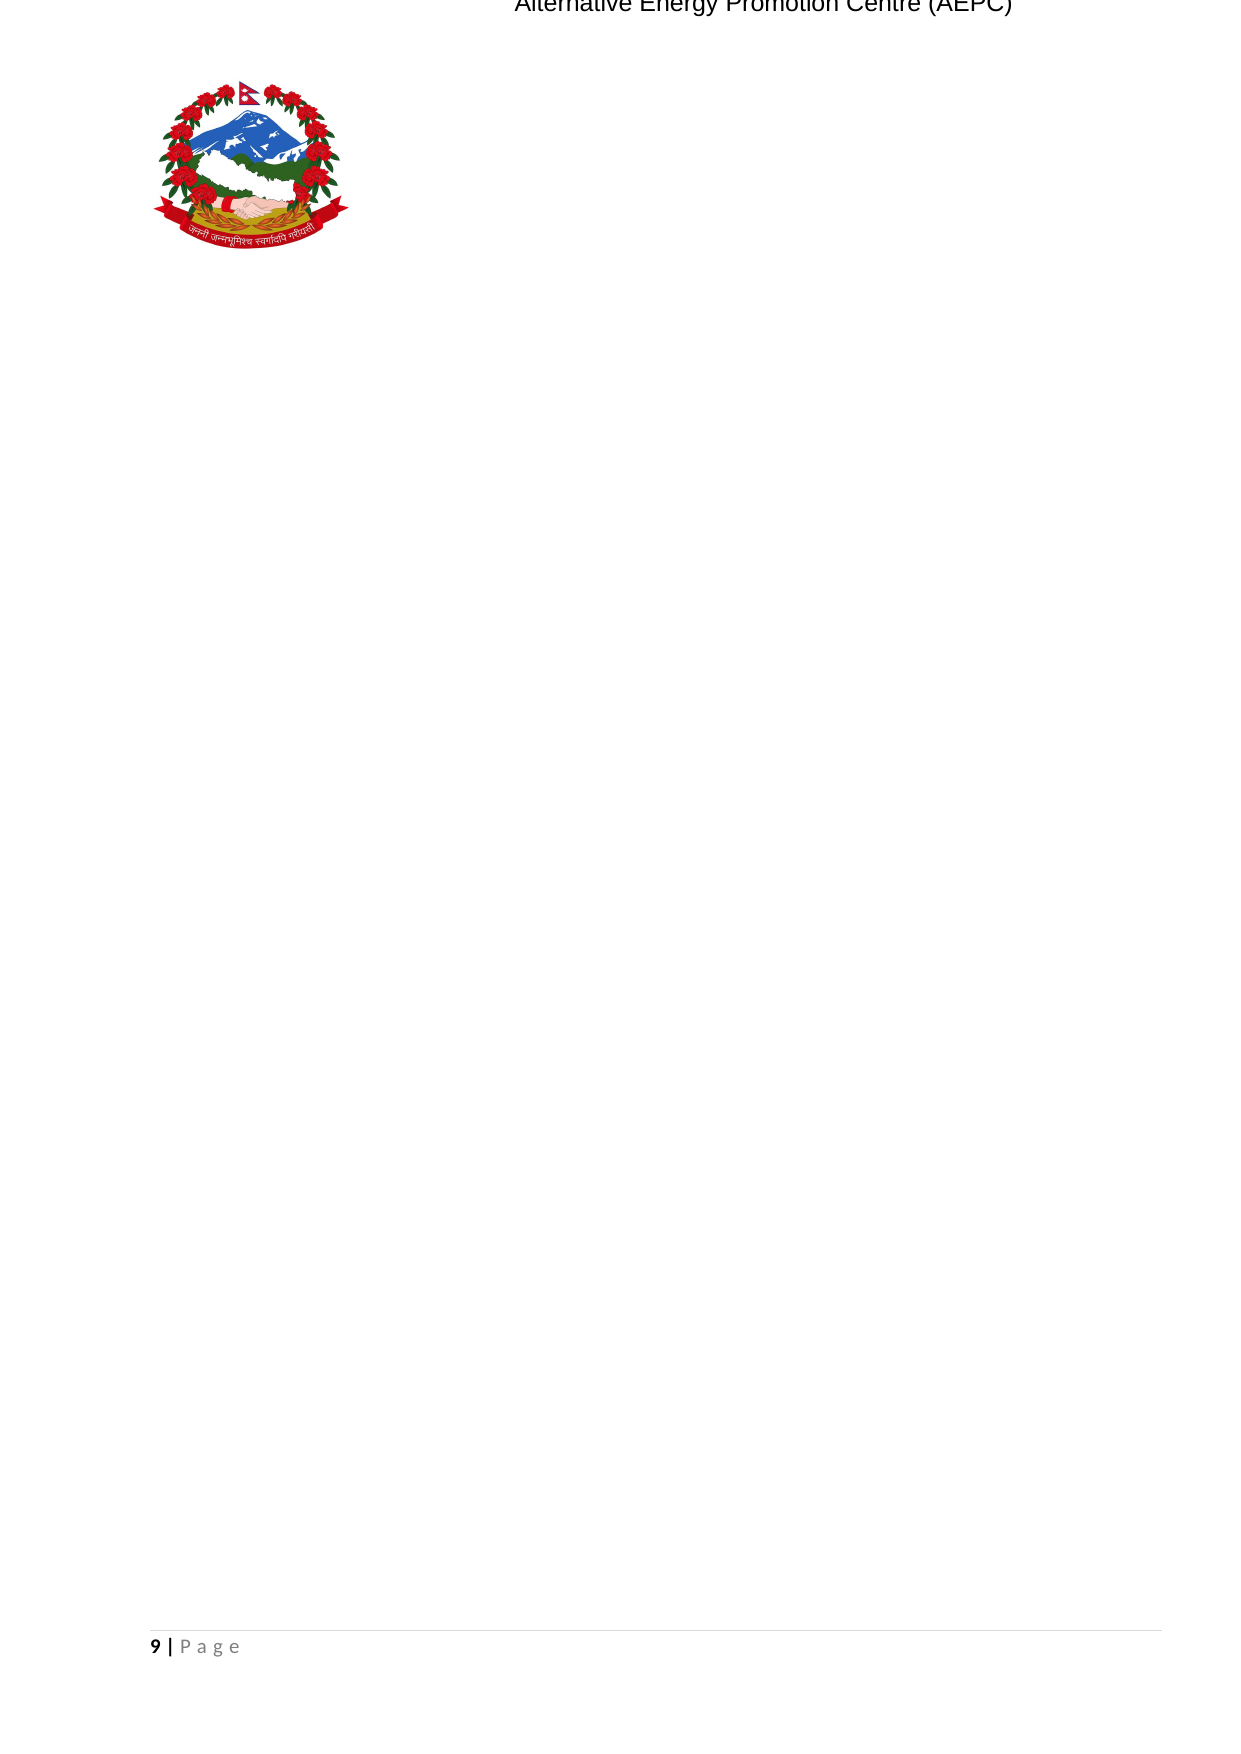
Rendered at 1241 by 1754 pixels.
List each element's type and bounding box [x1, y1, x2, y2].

picture [150, 79, 352, 251]
